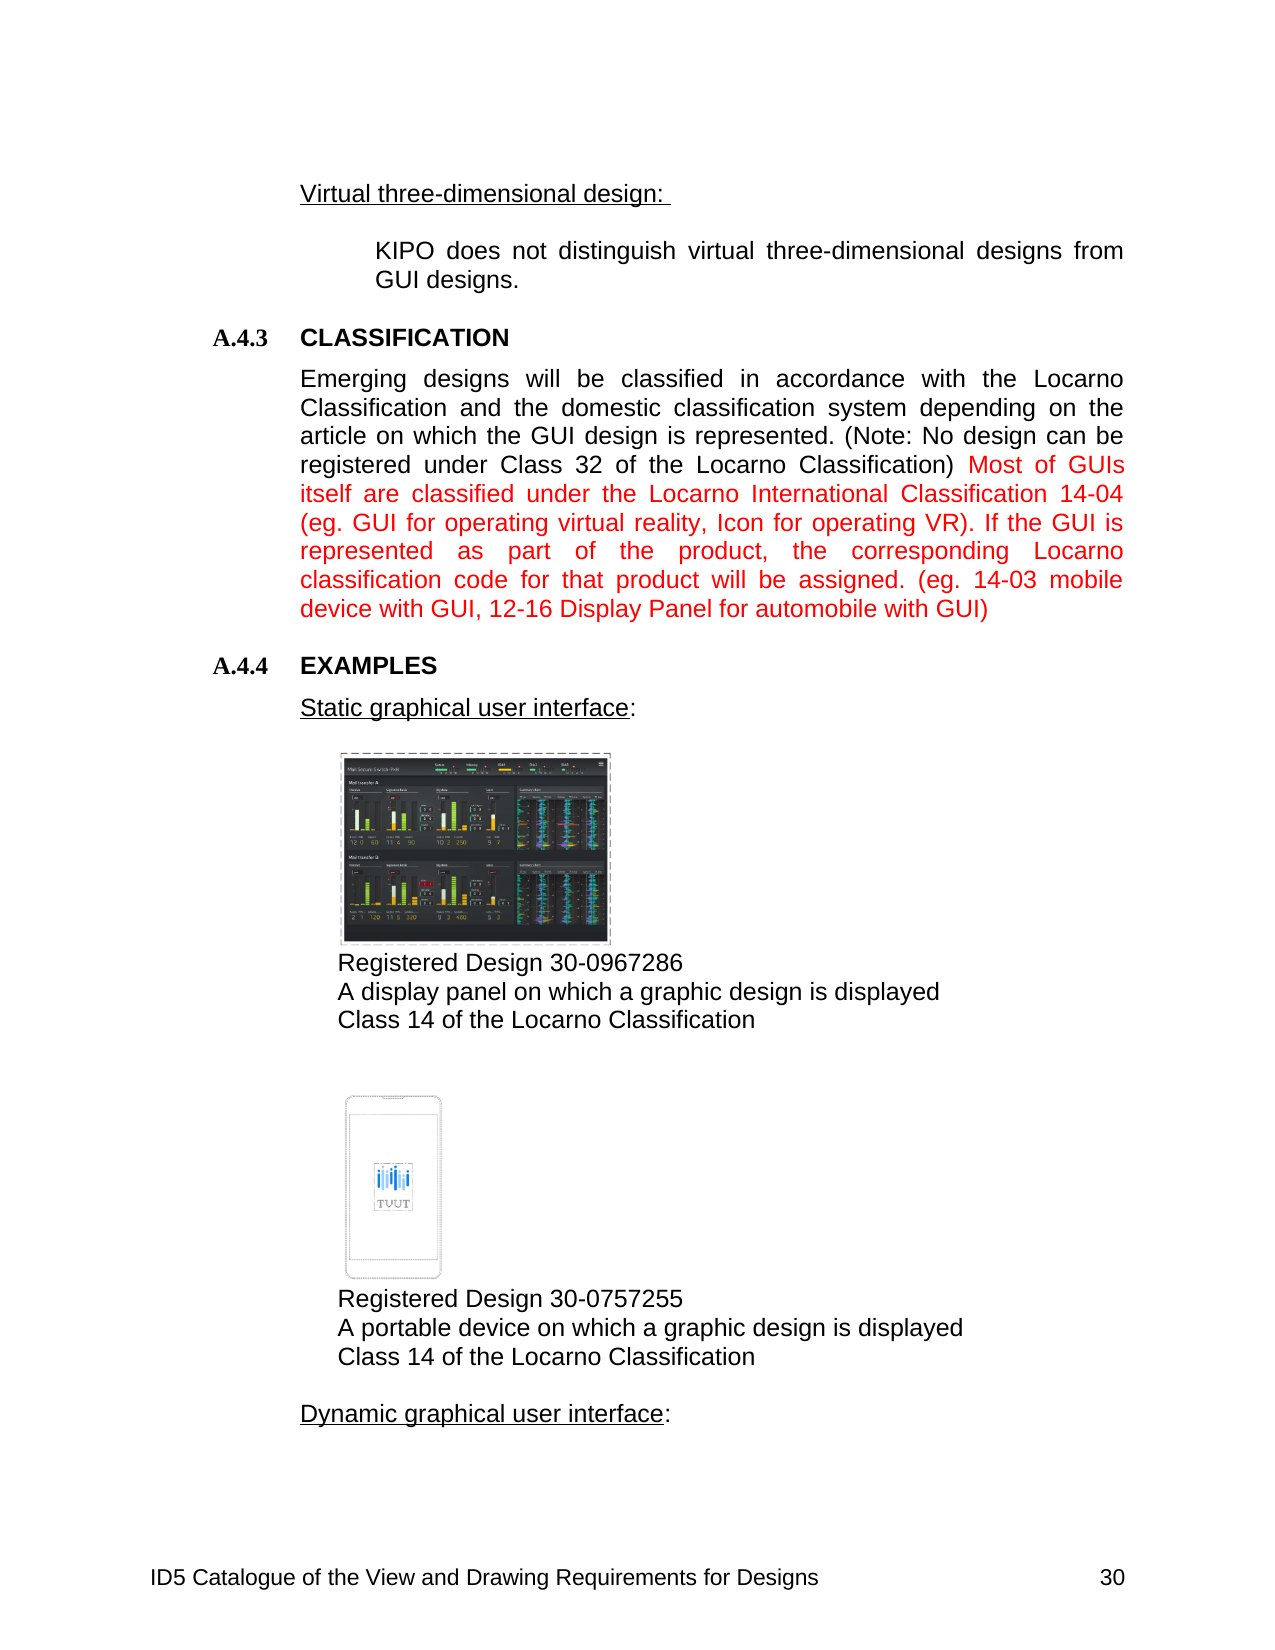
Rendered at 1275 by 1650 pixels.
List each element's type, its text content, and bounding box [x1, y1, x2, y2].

text KIPO does not distinguish virtual three-dimensional designs from GUI designs. [375, 236, 1125, 294]
picture [337, 750, 614, 948]
subtitle CLASSIFICATION [212, 322, 1125, 351]
text Emerging designs will be classified in accordance with the Locarno Classification and the domestic classification system depending on the article on which the GUI design is represented. (Note: No design can be registered under Class 32 of the Locarno Classification) Most of GUIs itself are classified under the Locarno International Classification 14-04 (eg. GUI for operating virtual reality, Icon for operating VR). If the GUI is represented as part of the product, the corresponding Locarno classification code for that product will be assigned. (eg. 14-03 mobile device with GUI, 12-16 Display Panel for automobile with GUI) [300, 364, 1125, 623]
text Dynamic graphical user interface: [300, 1399, 1125, 1428]
text Registered Design 30-0967286 [337, 948, 1125, 976]
text Class 14 of the Locarno Classification [337, 1005, 1125, 1034]
text A display panel on which a graphic design is displayed [337, 976, 1125, 1005]
subtitle EXAMPLES [212, 651, 1125, 680]
text Static graphical user interface: [300, 693, 1125, 721]
text A portable device on which a graphic design is displayed [337, 1313, 1125, 1341]
picture [337, 1091, 446, 1284]
text Virtual three-dimensional design: [300, 179, 1125, 207]
text Class 14 of the Locarno Classification [337, 1341, 1125, 1370]
text Registered Design 30-0757255 [337, 1284, 1125, 1313]
